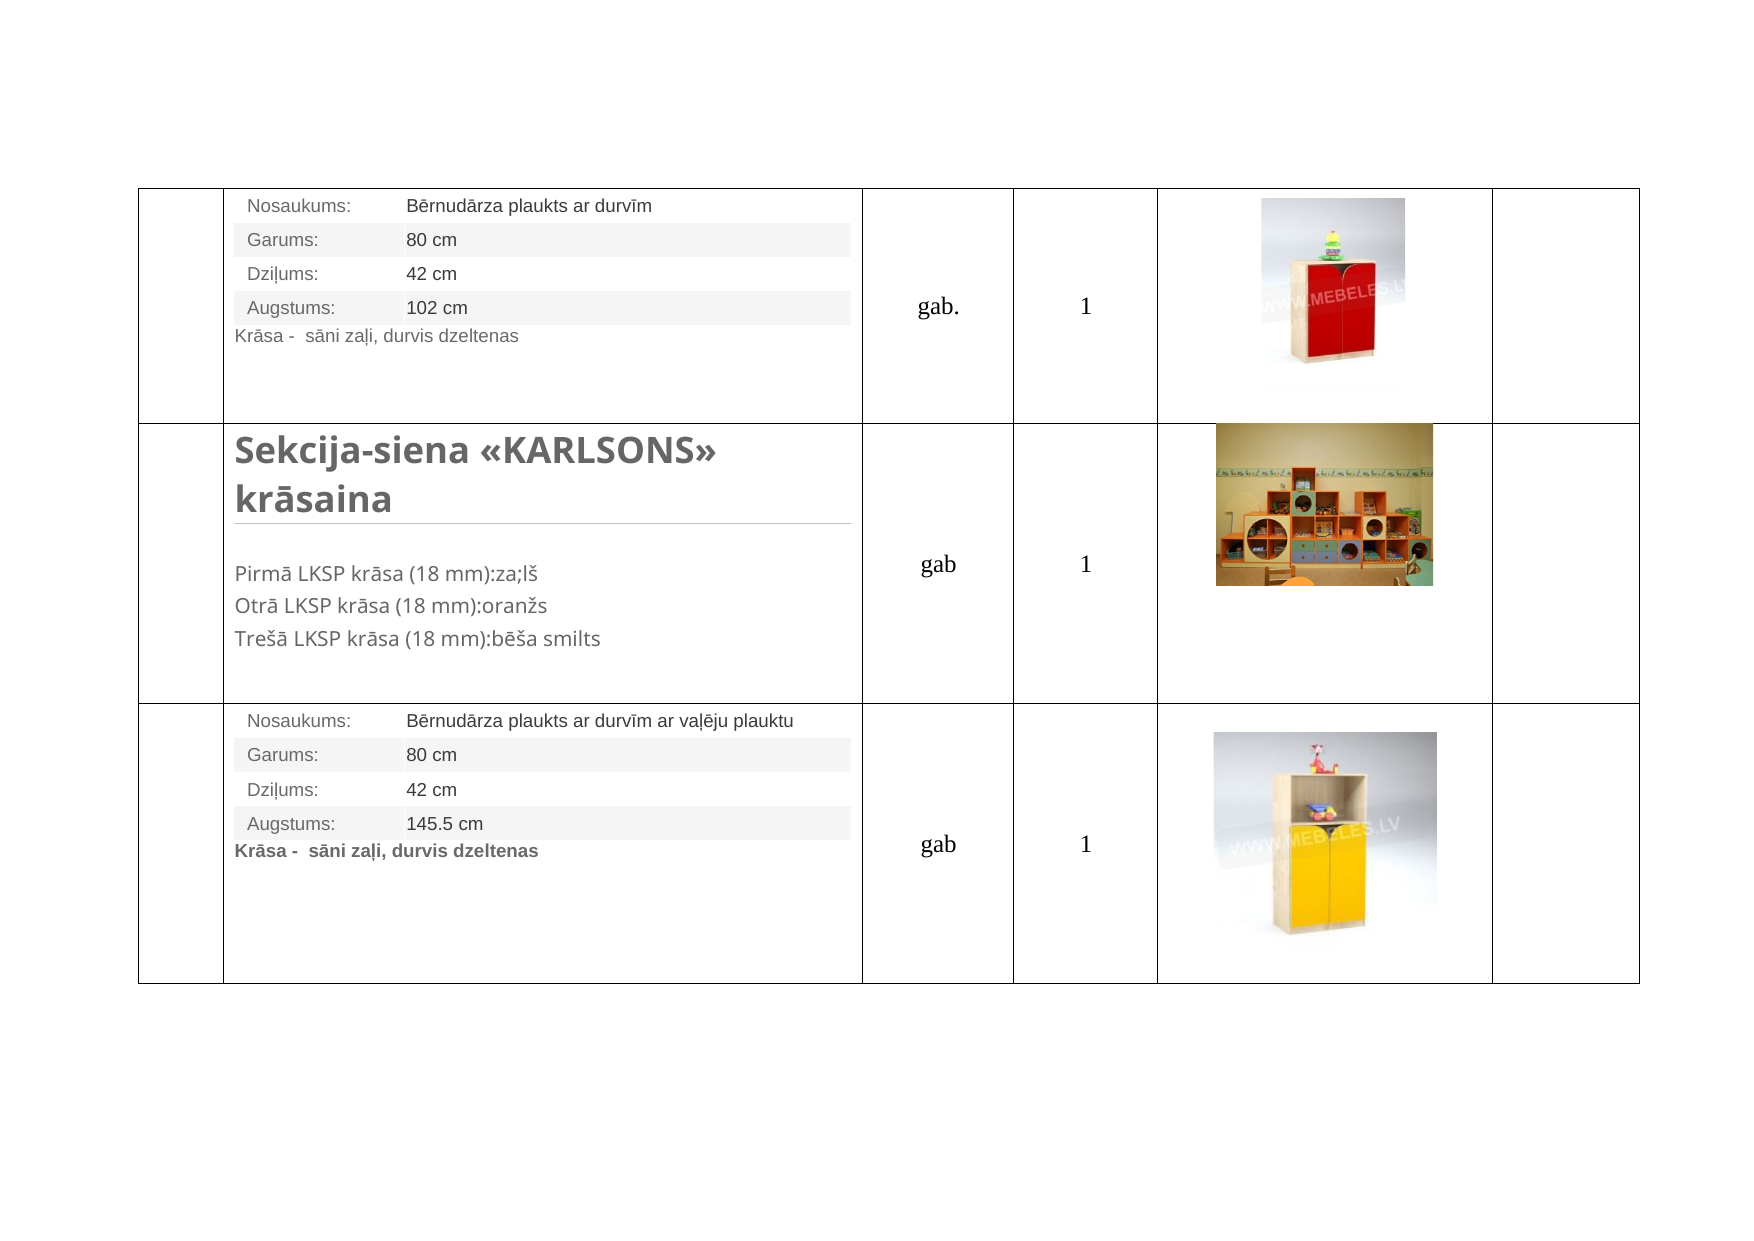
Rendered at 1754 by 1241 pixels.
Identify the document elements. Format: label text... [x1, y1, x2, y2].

table_cell 1 [1014, 704, 1157, 983]
picture [1213, 732, 1437, 955]
table_cell Krāsa - sāni zaļi, durvis dzeltenas [224, 704, 862, 983]
table_cell [139, 424, 223, 703]
table_cell gab. [863, 189, 1013, 423]
table_cell 1 [1014, 189, 1157, 423]
table_cell [139, 189, 223, 423]
table_cell [1493, 424, 1639, 703]
table_cell gab [863, 424, 1013, 703]
table_cell [1158, 704, 1492, 983]
table_cell Sekcija-siena «KARLSONS» krāsaina Top of Form Pirmā LKSP krāsa (18 mm):za;lš Otrā LKSP krāsa (18 mm):oranžs Trešā LKSP krāsa (18 mm):bēša smilts Bottom of Form [224, 424, 862, 703]
table_cell [1158, 189, 1492, 423]
table_cell [1493, 704, 1639, 983]
table_cell Krāsa - sāni zaļi, durvis dzeltenas [224, 189, 862, 423]
picture [1216, 423, 1434, 586]
table_cell 1 [1014, 424, 1157, 703]
table_cell [1493, 189, 1639, 423]
table_cell gab [863, 704, 1013, 983]
table_cell [1158, 424, 1492, 703]
table_cell [139, 704, 223, 983]
picture [1261, 198, 1405, 391]
